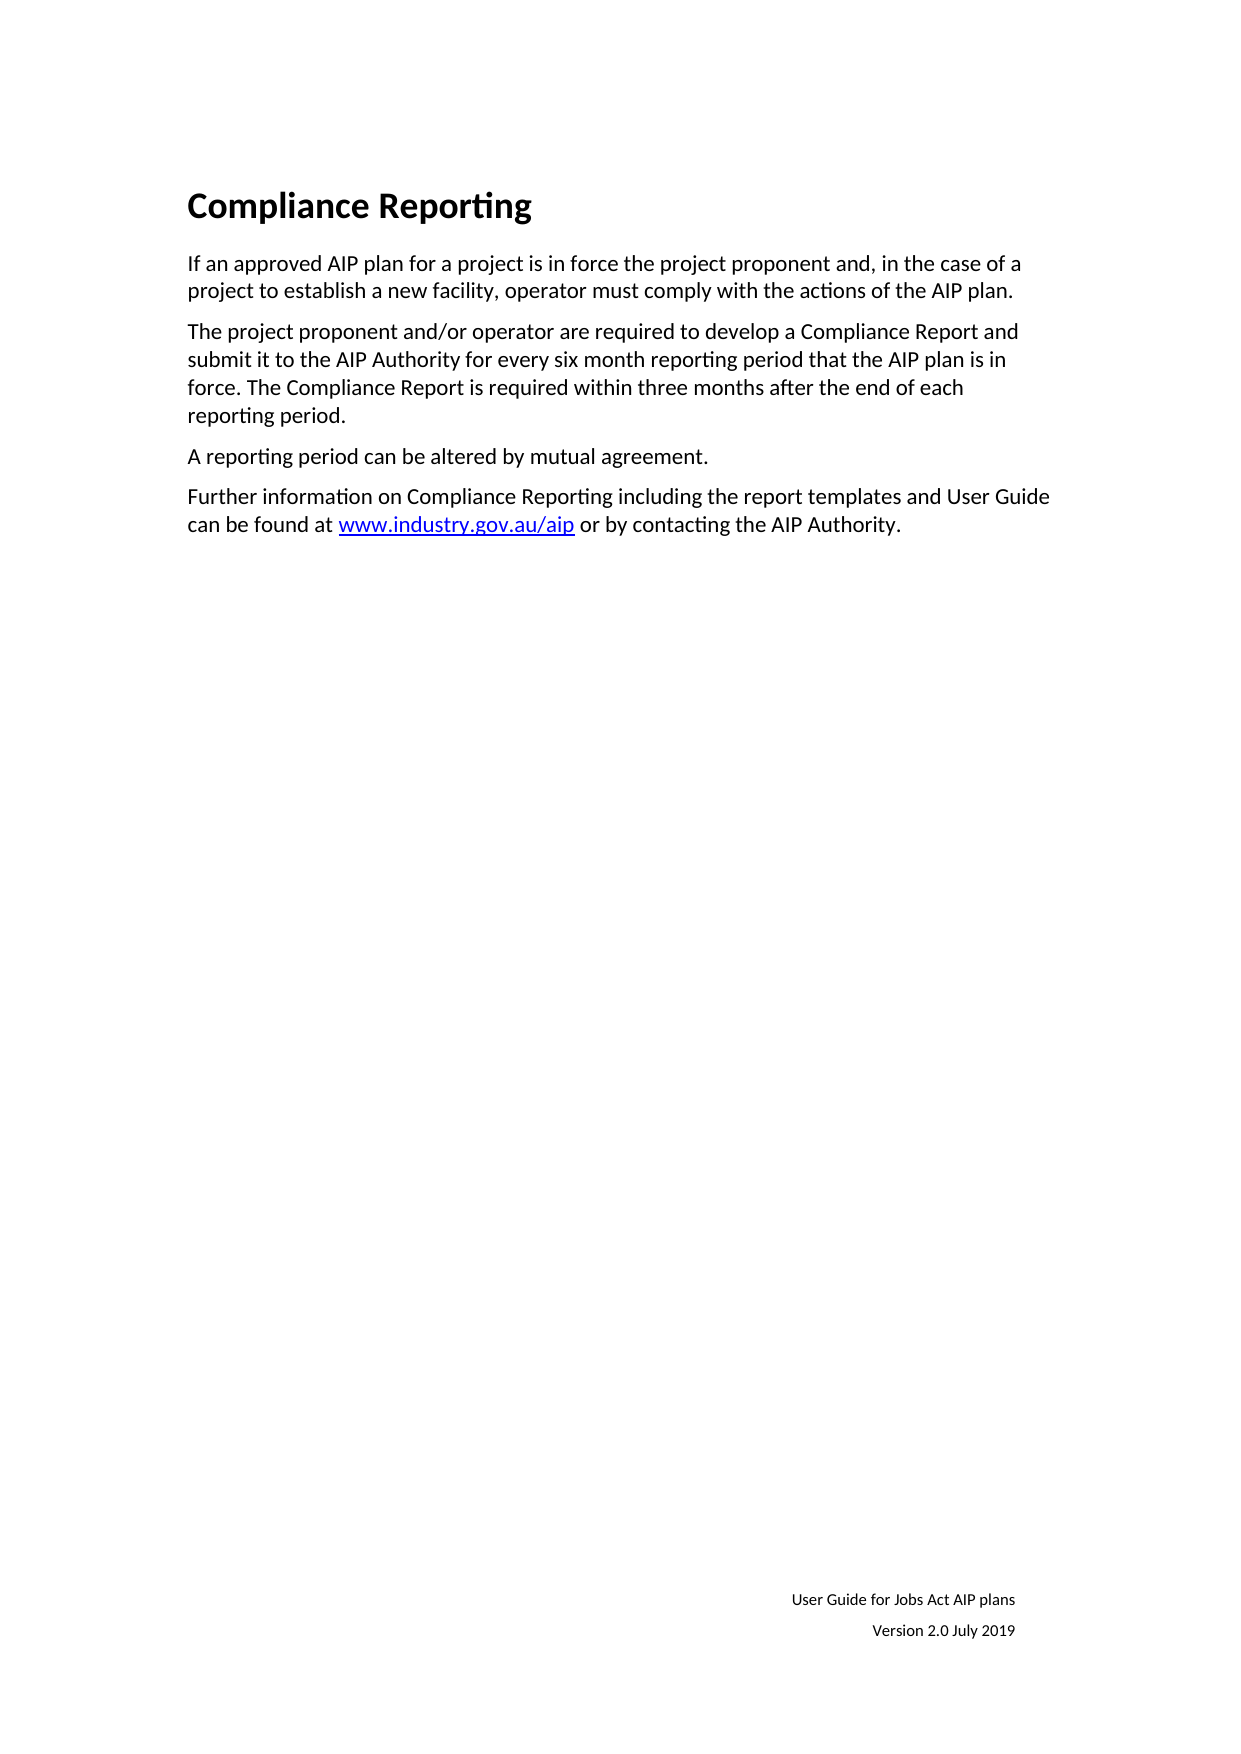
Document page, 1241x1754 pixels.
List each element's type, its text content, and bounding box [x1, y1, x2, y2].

subtitle Compliance Reporting [187, 182, 1053, 228]
text The project proponent and/or operator are required to develop a Compliance Report and submit it to the AIP Authority for every six month reporting period that the AIP plan is in force. The Compliance Report is required within three months after the end of each reporting period. [187, 317, 1053, 429]
text A reporting period can be altered by mutual agreement. [187, 442, 1053, 470]
text Further information on Compliance Reporting including the report templates and User Guide can be found at www.industry.gov.au/aip or by contacting the AIP Authority. [187, 482, 1053, 538]
text If an approved AIP plan for a project is in force the project proponent and, in the case of a project to establish a new facility, operator must comply with the actions of the AIP plan. [187, 249, 1053, 305]
